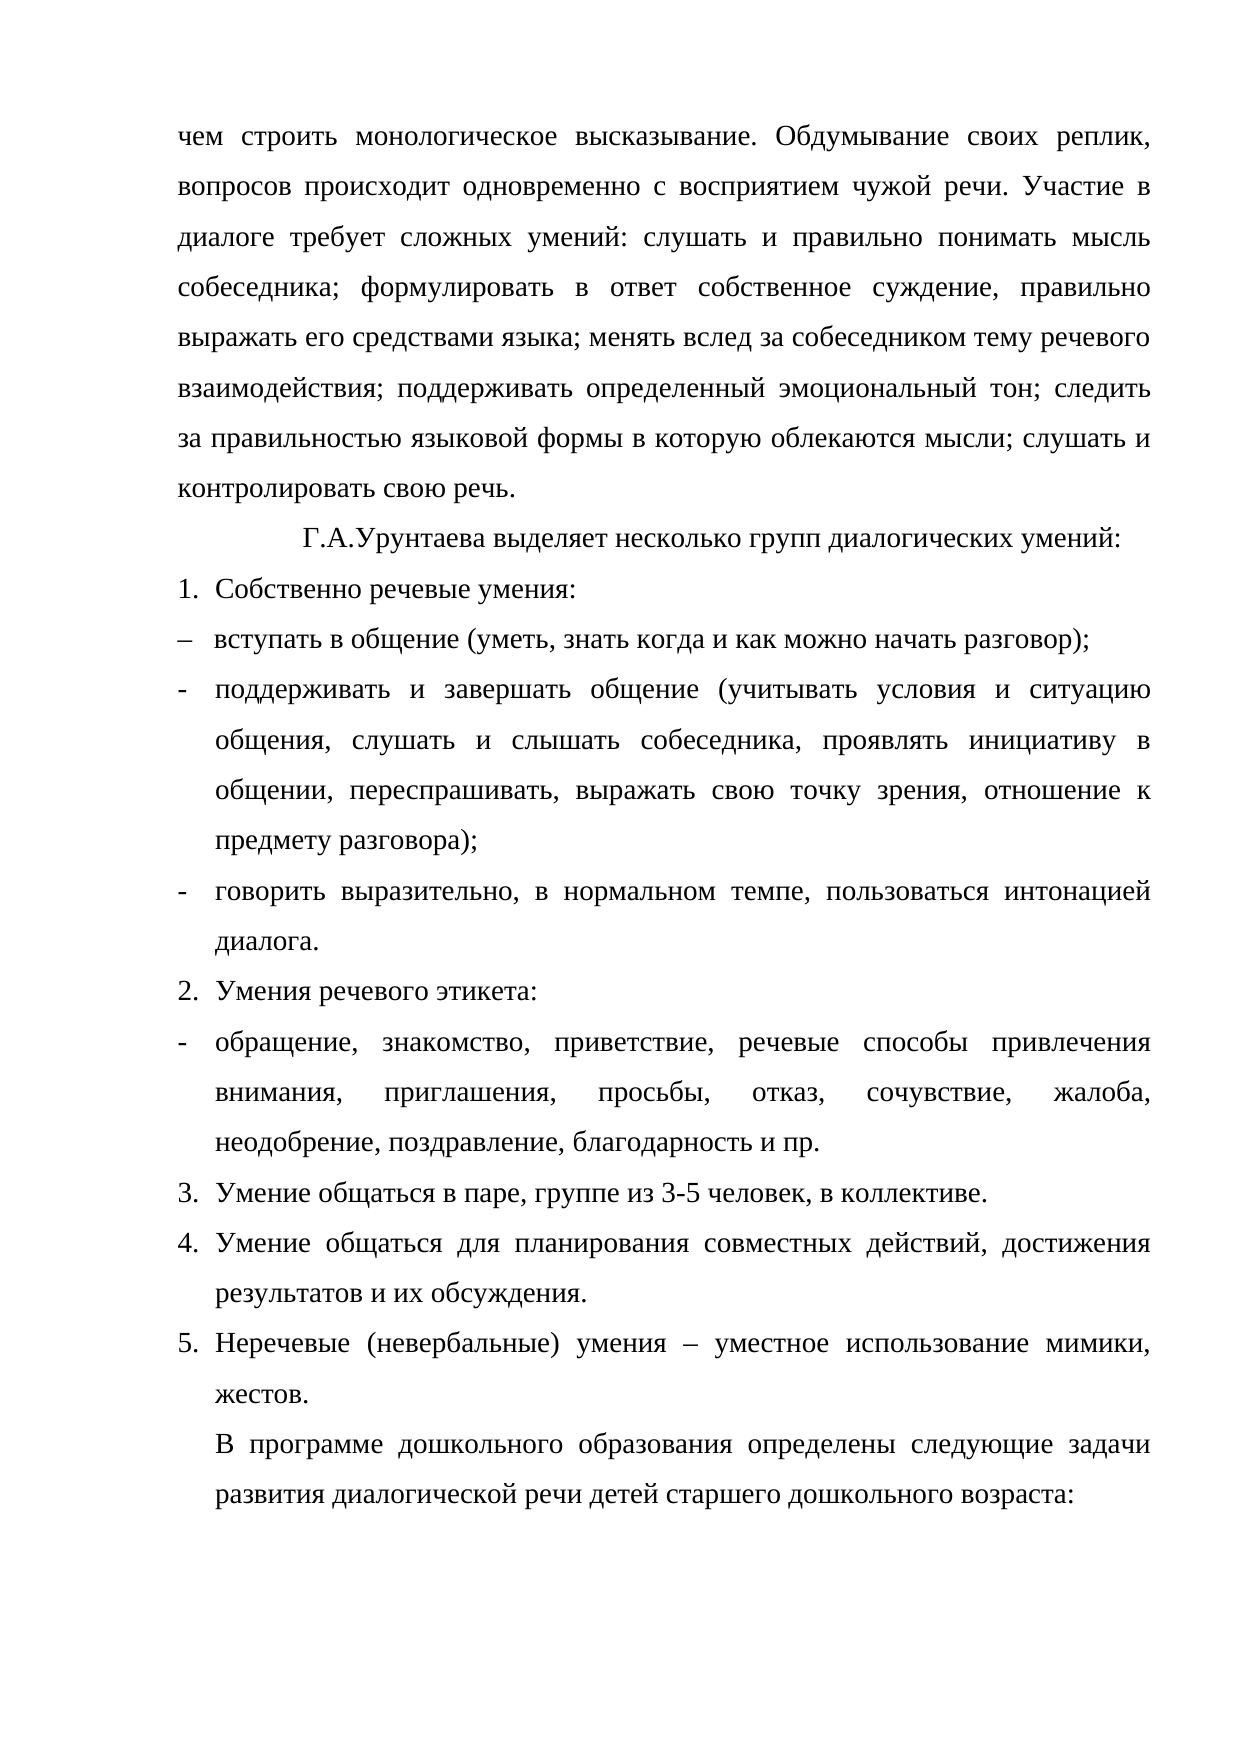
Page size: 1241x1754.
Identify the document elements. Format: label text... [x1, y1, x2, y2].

list Умение общаться для планирования совместных действий, достижения результатов и их обсуждения. [177, 1225, 1152, 1309]
list обращение, знакомство, приветствие, речевые способы привлечения внимания, приглашения, просьбы, отказ, сочувствие, жалоба, неодобрение, поздравление, благодарность и пр. [177, 1024, 1152, 1158]
list Собственно речевые умения: [177, 571, 1152, 604]
list Умения речевого этикета: [177, 973, 1152, 1007]
list Умение общаться в паре, группе из 3-5 человек, в коллективе. [177, 1175, 1152, 1208]
text – вступать в общение (уметь, знать когда и как можно начать разговор); [177, 621, 1152, 655]
text Г.А.Урунтаева выделяет несколько групп диалогических умений: [177, 521, 1152, 554]
list Неречевые (невербальные) умения – уместное использование мимики, жестов. [177, 1326, 1152, 1409]
text В программе дошкольного образования определены следующие задачи развития диалогической речи детей старшего дошкольного возраста: [215, 1426, 1152, 1510]
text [177, 118, 1152, 504]
list поддерживать и завершать общение (учитывать условия и ситуацию общения, слушать и слышать собеседника, проявлять инициативу в общении, переспрашивать, выражать свою точку зрения, отношение к предмету разговора); [177, 672, 1152, 856]
list говорить выразительно, в нормальном темпе, пользоваться интонацией диалога. [177, 873, 1152, 957]
